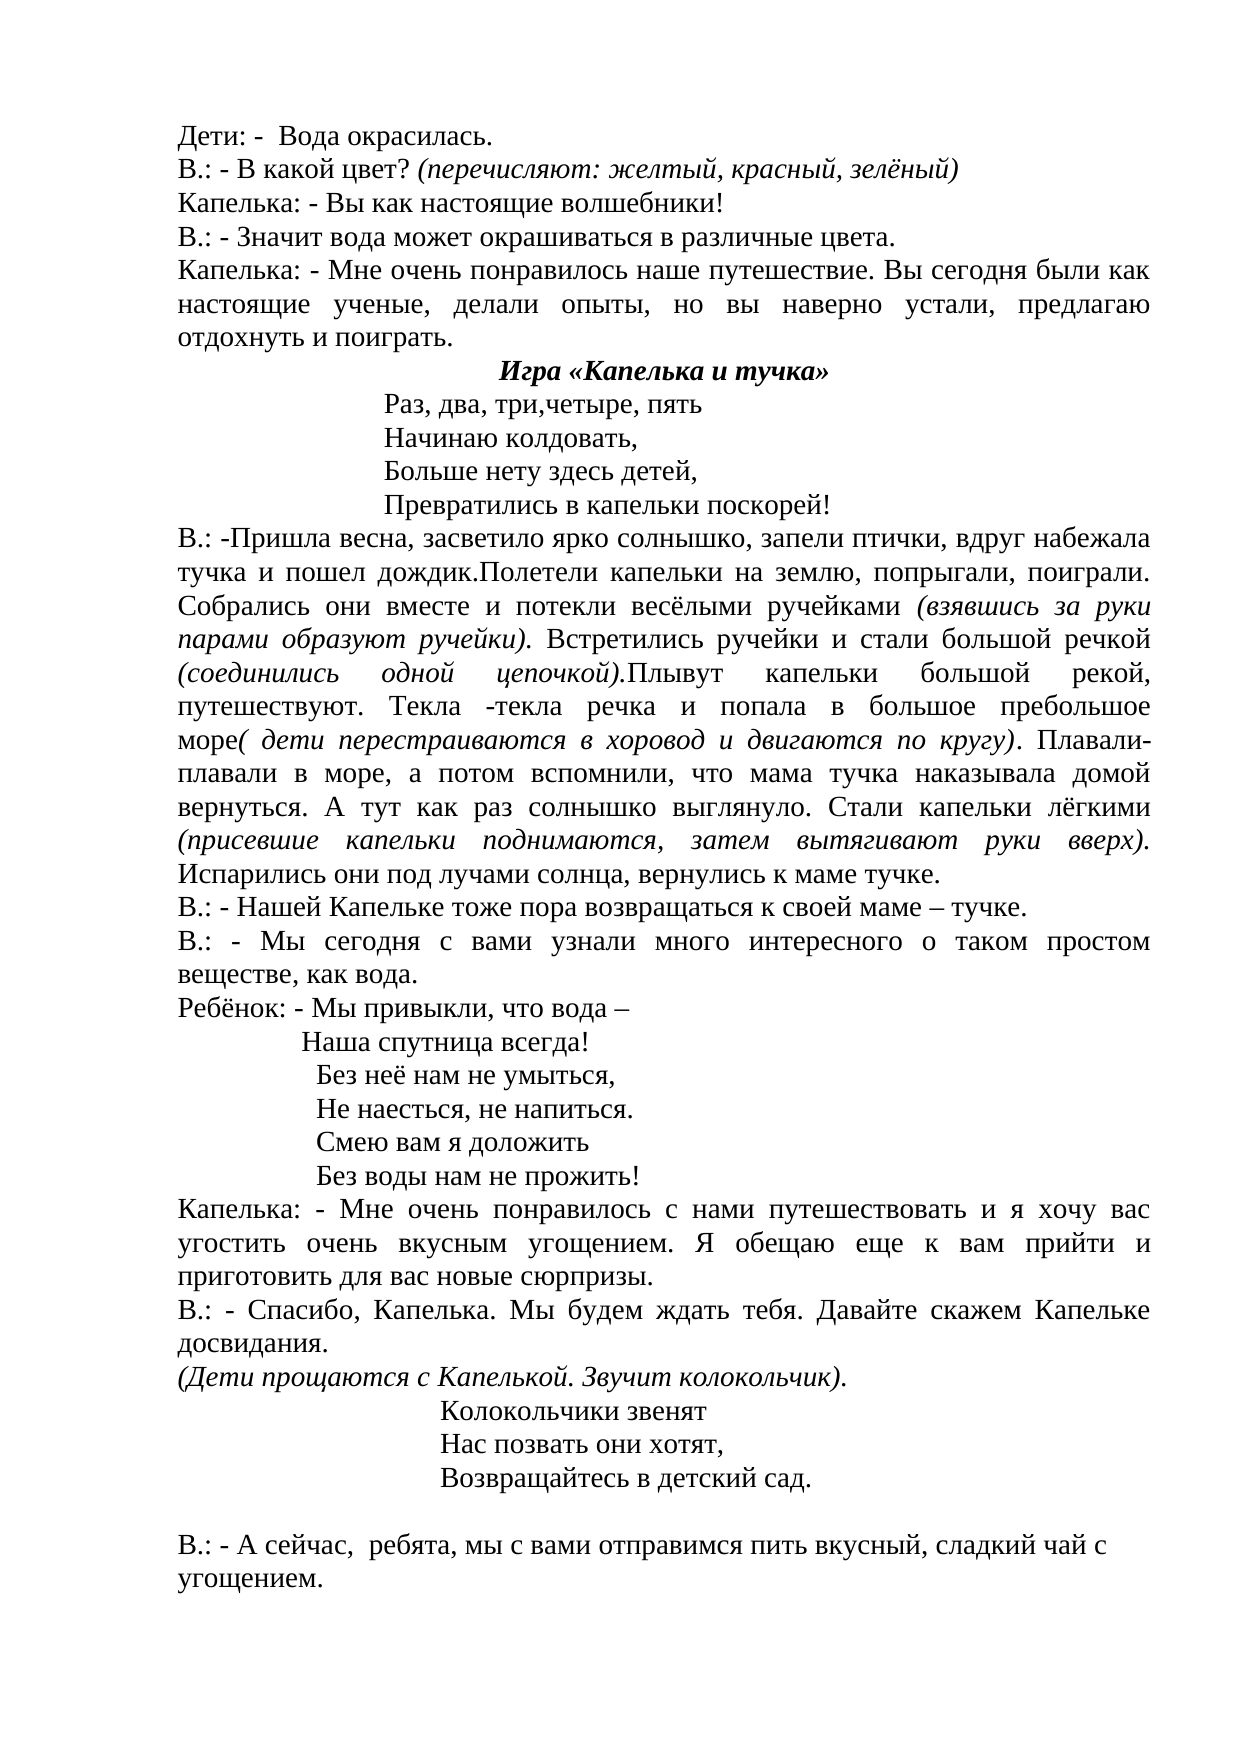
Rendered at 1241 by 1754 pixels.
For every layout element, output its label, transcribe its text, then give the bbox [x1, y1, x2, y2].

text Капелька: - Мне очень понравилось с нами путешествовать и я хочу вас угостить очень вкусным угощением. Я обещаю еще к вам прийти и приготовить для вас новые сюрпризы. [177, 1191, 1152, 1292]
text Раз, два, три,четыре, пять [383, 386, 1152, 420]
text Игра «Капелька и тучка» [177, 353, 1152, 386]
text Больше нету здесь детей, [383, 453, 1152, 487]
text В.: -Пришла весна, засветило ярко солнышко, запели птички, вдруг набежала тучка и пошел дождик.Полетели капельки на землю, попрыгали, поиграли. Собрались они вместе и потекли весёлыми ручейками (взявшись за руки парами образуют ручейки). Встретились ручейки и стали большой речкой (соединились одной цепочкой).Плывут капельки большой рекой, путешествуют. Текла -текла речка и попала в большое пребольшое море( дети перестраиваются в хоровод и двигаются по кругу). Плавали- плавали в море, а потом вспомнили, что мама тучка наказывала домой вернуться. А тут как раз солнышко выглянуло. Стали капельки лёгкими (присевшие капельки поднимаются, затем вытягивают руки вверх). Испарились они под лучами солнца, вернулись к маме тучке. [177, 521, 1152, 889]
text Колокольчики звенят [440, 1393, 1152, 1426]
text (Дети прощаются с Капелькой. Звучит колокольчик). [177, 1359, 1152, 1393]
text Ребёнок: - Мы привыкли, что вода – [177, 990, 1152, 1024]
text В.: - В какой цвет? (перечисляют: желтый, красный, зелёный) [177, 152, 1087, 185]
text В.: - Значит вода может окрашиваться в различные цвета. [177, 219, 1087, 252]
text Капелька: - Вы как настоящие волшебники! [177, 185, 1087, 219]
text Без воды нам не прожить! [177, 1158, 1152, 1191]
text Начинаю колдовать, [383, 420, 1152, 453]
text В.: - Нашей Капельке тоже пора возвращаться к своей маме – тучке. [177, 889, 1152, 923]
text Капелька: - Мне очень понравилось наше путешествие. Вы сегодня были как настоящие ученые, делали опыты, но вы наверно устали, предлагаю отдохнуть и поиграть. [177, 252, 1152, 353]
text Наша спутница всегда! [177, 1024, 1152, 1057]
text В.: - А сейчас, ребята, мы с вами отправимся пить вкусный, сладкий чай с угощением. [177, 1527, 1152, 1594]
text Смею вам я доложить [177, 1124, 1152, 1158]
text Дети: - Вода окрасилась. [177, 118, 1087, 152]
text В.: - Спасибо, Капелька. Мы будем ждать тебя. Давайте скажем Капельке досвидания. [177, 1292, 1152, 1359]
text Возвращайтесь в детский сад. [440, 1460, 1152, 1493]
text В.: - Мы сегодня с вами узнали много интересного о таком простом веществе, как вода. [177, 923, 1152, 990]
text Не наесться, не напиться. [177, 1091, 1152, 1124]
text Превратились в капельки поскорей! [383, 487, 1152, 521]
text Без неё нам не умыться, [177, 1057, 1152, 1091]
text Нас позвать они хотят, [440, 1426, 1152, 1460]
